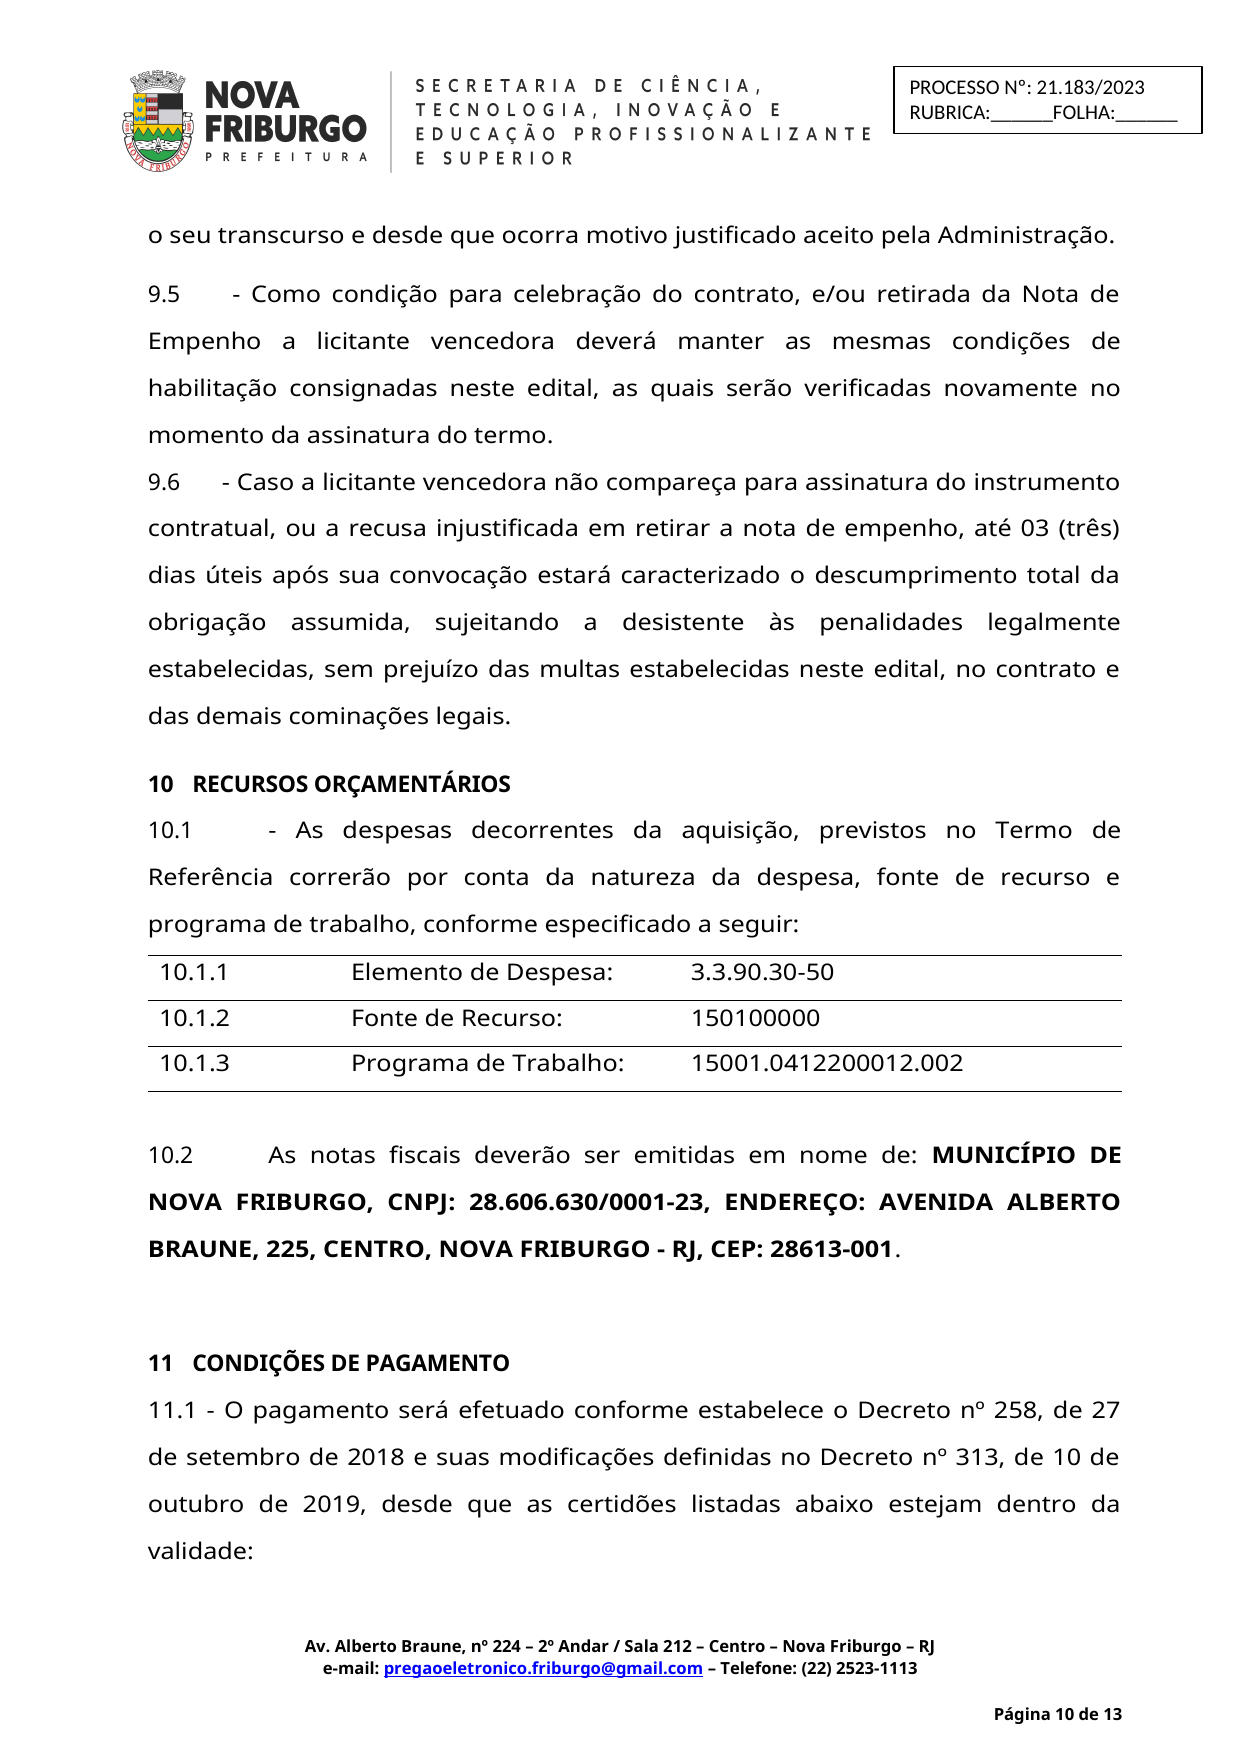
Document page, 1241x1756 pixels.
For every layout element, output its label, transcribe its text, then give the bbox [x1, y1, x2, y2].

picture [103, 44, 885, 189]
list RECURSOS ORÇAMENTÁRIOS [148, 767, 1044, 799]
table_cell 10.1.3 [148, 1047, 339, 1091]
table_cell 15001.0412200012.002 [679, 1047, 1122, 1091]
table_header Elemento de Despesa: [340, 956, 679, 1000]
table_cell Fonte de Recurso: [340, 1001, 679, 1046]
text 11.1 - O pagamento será efetuado conforme estabelece o Decreto nº 258, de 27 de setembro de 2018 e suas modificações definidas no Decreto nº 313, de 10 de outubro de 2019, desde que as certidões listadas abaixo estejam dentro da validade: [148, 1394, 1122, 1566]
table_cell 150100000 [679, 1001, 1122, 1046]
list - Caso a licitante vencedora não compareça para assinatura do instrumento contratual, ou a recusa injustificada em retirar a nota de empenho, até 03 (três) dias úteis após sua convocação estará caracterizado o descumprimento total da obrigação assumida, sujeitando a desistente às penalidades legalmente estabelecidas, sem prejuízo das multas estabelecidas neste edital, no contrato e das demais cominações legais. [148, 466, 1122, 731]
table_header 10.1.1 [148, 956, 339, 1000]
table_cell Programa de Trabalho: [340, 1047, 679, 1091]
table_cell 10.1.2 [148, 1001, 339, 1046]
list CONDIÇÕES DE PAGAMENTO [148, 1347, 1044, 1379]
list - As despesas decorrentes da aquisição, previstos no Termo de Referência correrão por conta da natureza da despesa, fonte de recurso e programa de trabalho, conforme especificado a seguir: [148, 814, 1122, 939]
list As notas fiscais deverão ser emitidas em nome de: MUNICÍPIO DE NOVA FRIBURGO, CNPJ: 28.606.630/0001-23, ENDEREÇO: AVENIDA ALBERTO BRAUNE, 225, CENTRO, NOVA FRIBURGO - RJ, CEP: 28613-001. [148, 1139, 1122, 1264]
table_header 3.3.90.30-50 [679, 956, 1122, 1000]
list - Como condição para celebração do contrato, e/ou retirada da Nota de Empenho a licitante vencedora deverá manter as mesmas condições de habilitação consignadas neste edital, as quais serão verificadas novamente no momento da assinatura do termo. [148, 278, 1122, 450]
